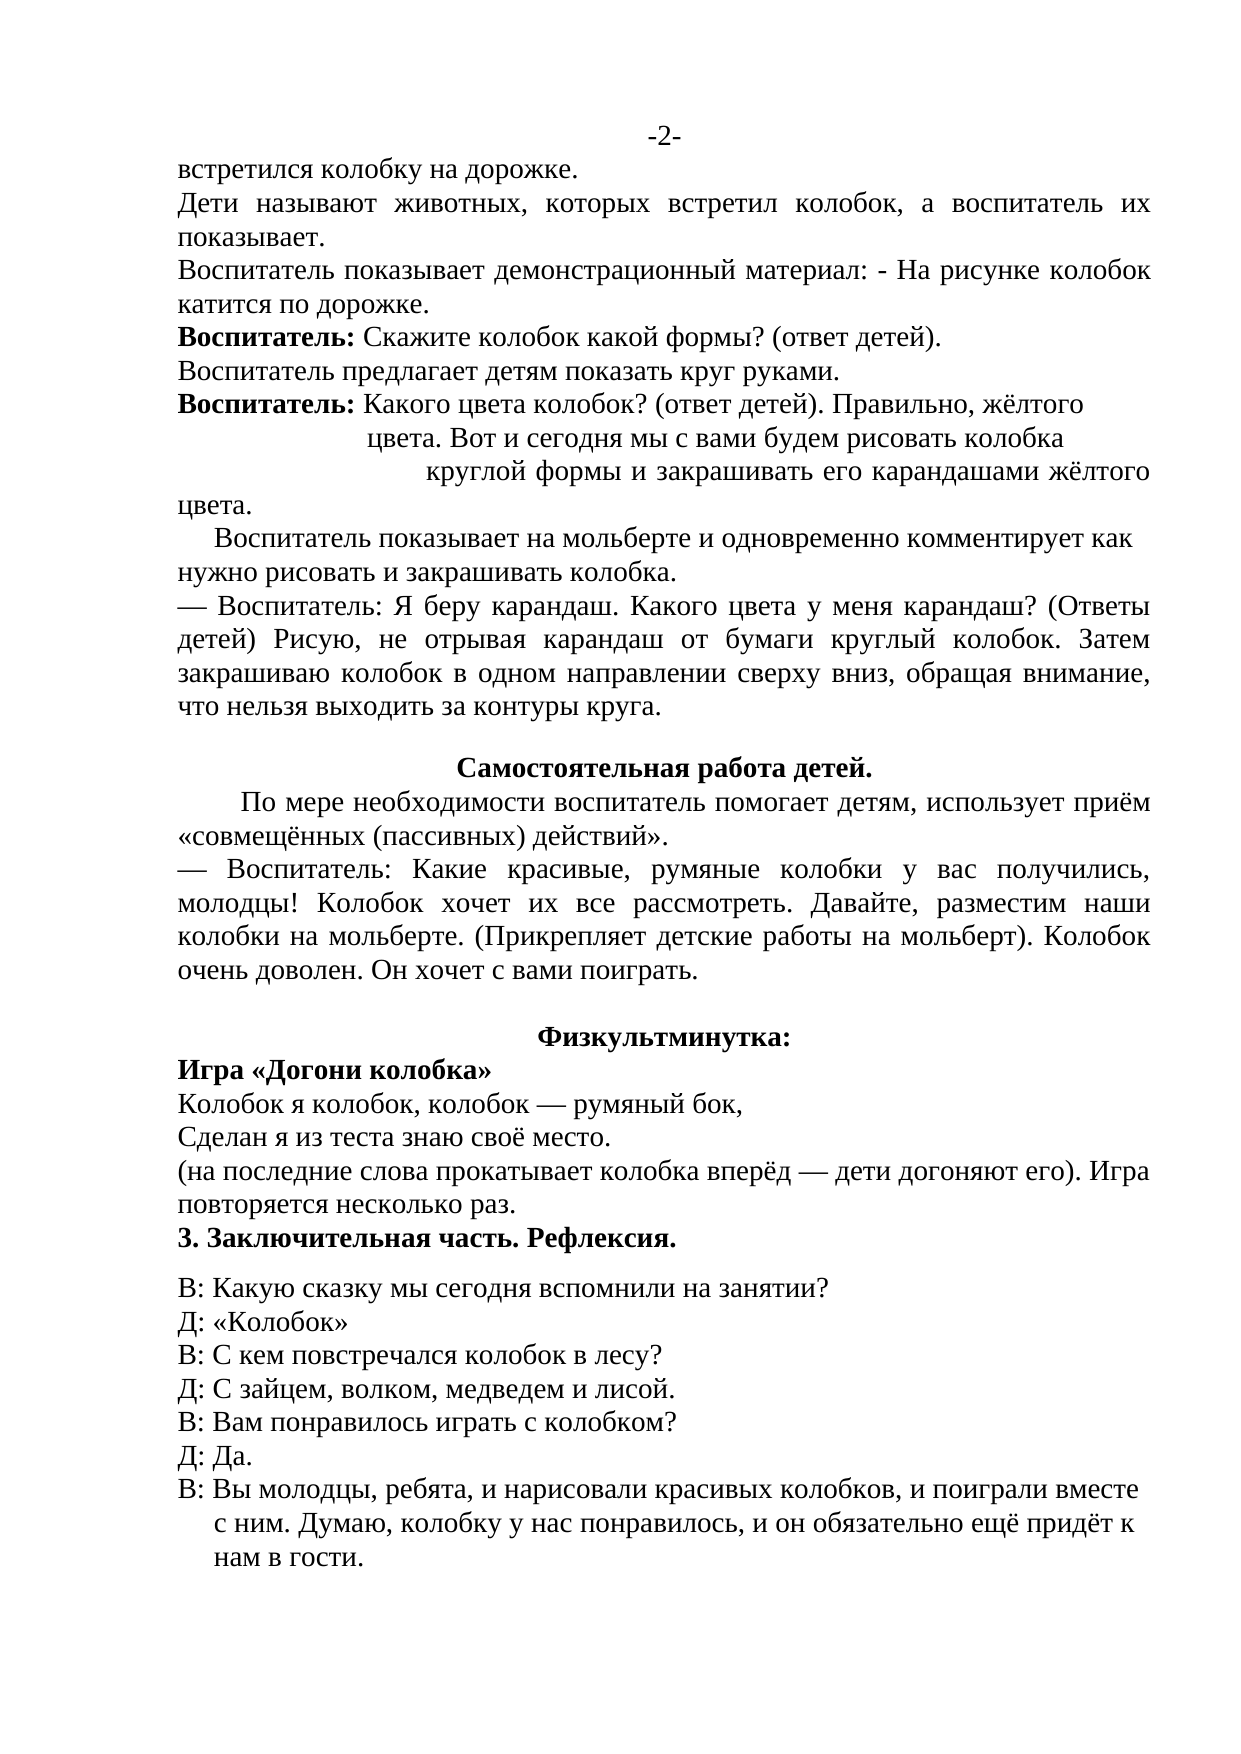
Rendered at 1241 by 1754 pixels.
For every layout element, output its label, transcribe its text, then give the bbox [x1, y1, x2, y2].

text Воспитатель показывает на мольберте и одновременно комментирует как [177, 521, 1152, 554]
text Колобок я колобок, колобок — румяный бок, [177, 1086, 1152, 1119]
text -2- [177, 118, 1152, 152]
text цвета. Вот и сегодня мы с вами будем рисовать колобка [177, 420, 1152, 453]
text круглой формы и закрашивать его карандашами жёлтого цвета. [177, 453, 1152, 521]
text Воспитатель: Какого цвета колобок? (ответ детей). Правильно, жёлтого [177, 386, 1152, 420]
text В: Какую сказку мы сегодня вспомнили на занятии? Д: «Колобок» В: С кем повстречался колобок в лесу? Д: С зайцем, волком, медведем и лисой. В: Вам понравилось играть с колобком? Д: Да. В: Вы молодцы, ребята, и нарисовали красивых колобков, и поиграли вместе [177, 1270, 1152, 1505]
text нам в гости. [177, 1539, 1152, 1606]
text — Воспитатель: Какие красивые, румяные колобки у вас получились, молодцы! Колобок хочет их все рассмотреть. Давайте, разместим наши колобки на мольберте. (Прикрепляет детские работы на мольберт). Колобок очень доволен. Он хочет с вами поиграть. [177, 851, 1152, 985]
text 3. Заключительная часть. Рефлексия. [177, 1220, 1152, 1254]
text По мере необходимости воспитатель помогает детям, использует приём «совмещённых (пассивных) действий». [177, 784, 1152, 851]
text Воспитатель предлагает детям показать круг руками. [177, 353, 1152, 386]
text нужно рисовать и закрашивать колобка. [177, 554, 1152, 588]
text повторяется несколько раз. [177, 1187, 1152, 1220]
text Игра «Догони колобка» [177, 1052, 1152, 1086]
text Самостоятельная работа детей. [177, 751, 1152, 784]
text Воспитатель показывает демонстрационный материал: - На рисунке колобок катится по дорожке. [177, 252, 1152, 319]
text Воспитатель: Скажите колобок какой формы? (ответ детей). [177, 319, 1152, 353]
text встретился колобку на дорожке. [177, 152, 1152, 185]
text Дети называют животных, которых встретил колобок, а воспитатель их показывает. [177, 185, 1152, 252]
text с ним. Думаю, колобку у нас понравилось, и он обязательно ещё придёт к [177, 1505, 1152, 1539]
text Физкультминутка: [177, 1019, 1152, 1052]
text (на последние слова прокатывает колобка вперёд — дети догоняют его). Игра [177, 1153, 1152, 1187]
text — Воспитатель: Я беру карандаш. Какого цвета у меня карандаш? (Ответы детей) Рисую, не отрывая карандаш от бумаги круглый колобок. Затем закрашиваю колобок в одном направлении сверху вниз, обращая внимание, что нельзя выходить за контуры круга. [177, 588, 1152, 722]
text Сделан я из теста знаю своё место. [177, 1119, 1152, 1153]
